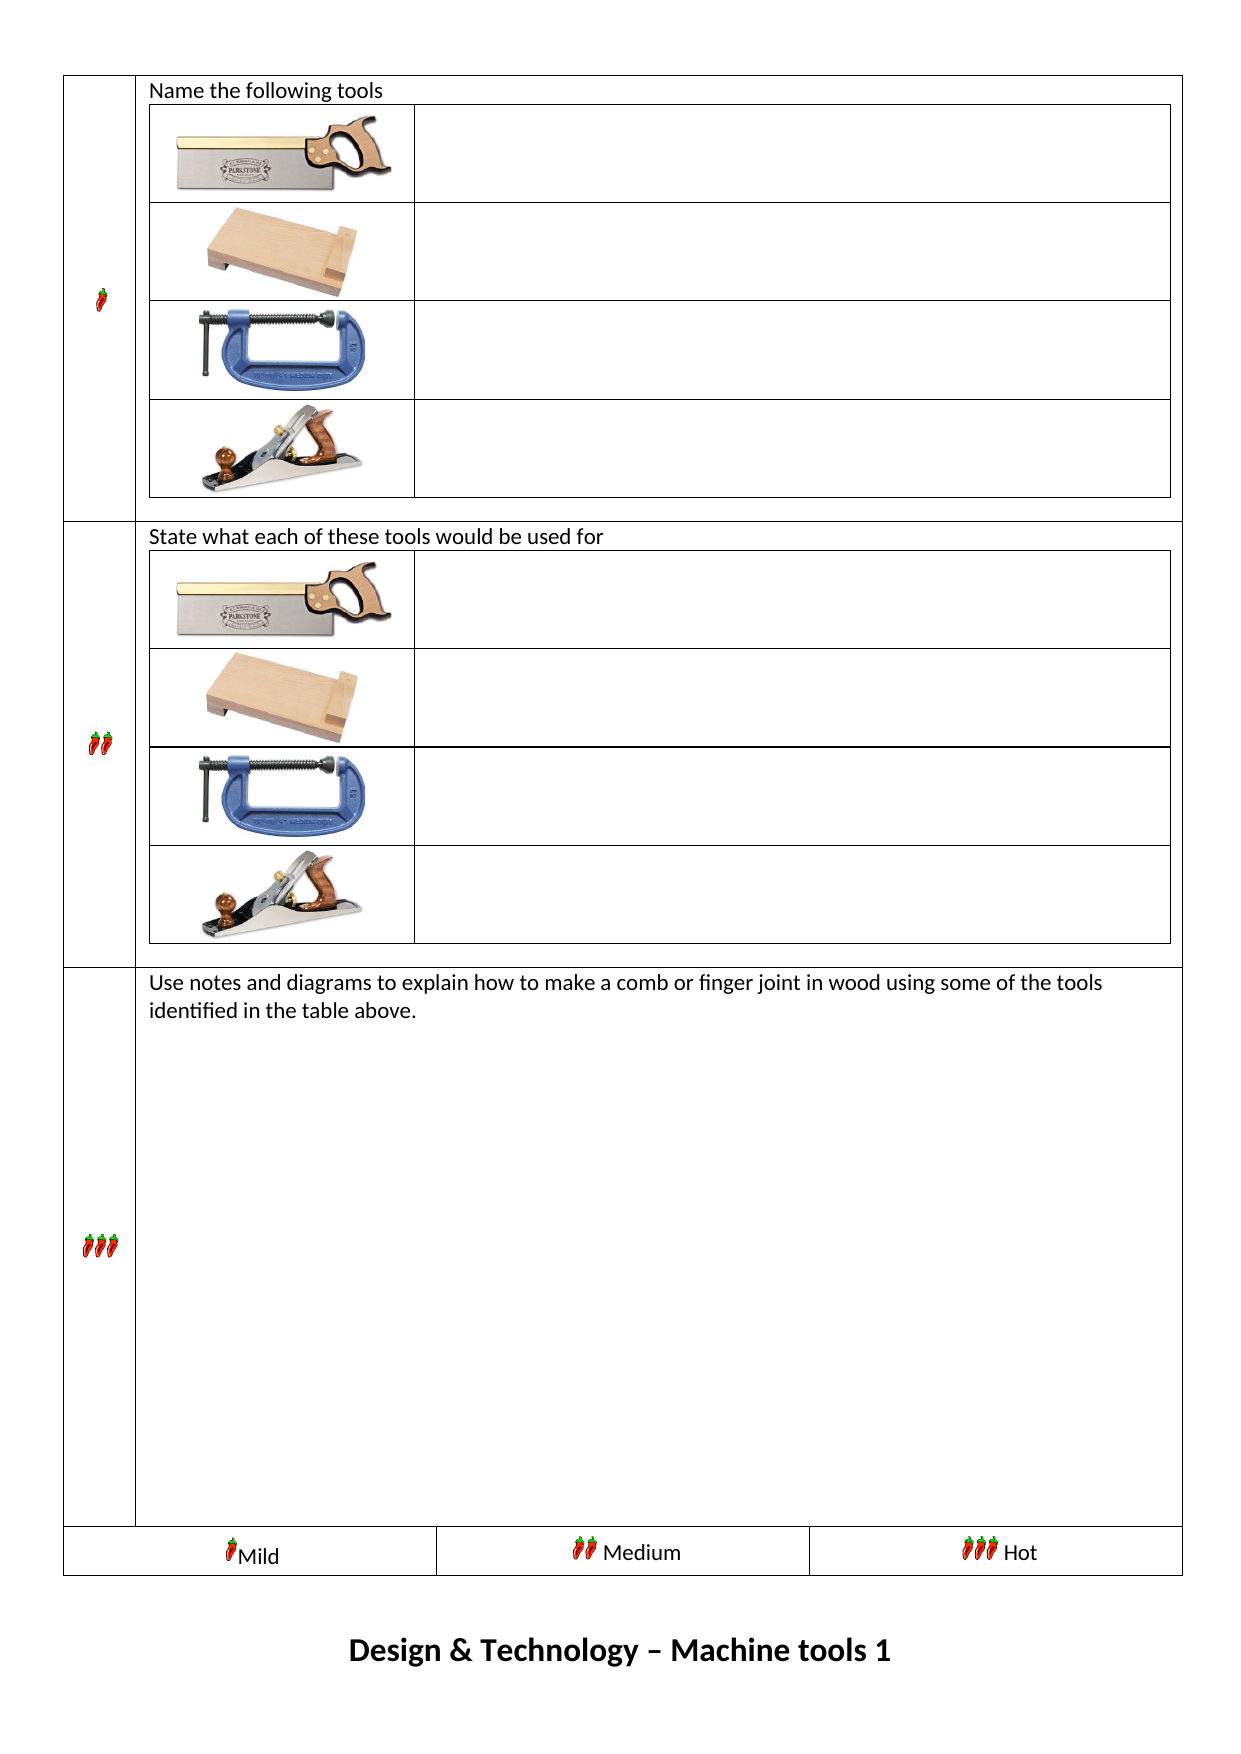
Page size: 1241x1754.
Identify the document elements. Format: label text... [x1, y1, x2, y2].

picture [172, 111, 392, 196]
table_header Name the following tools [136, 76, 1182, 521]
table_header [64, 76, 135, 521]
picture [200, 850, 364, 939]
picture [206, 652, 358, 743]
table_cell [64, 522, 135, 967]
table_cell Medium [437, 1527, 809, 1575]
picture [172, 557, 392, 642]
table_cell State what each of these tools would be used for [136, 522, 1182, 967]
table_cell [64, 968, 135, 1526]
table_cell Mild [64, 1527, 436, 1575]
picture [198, 309, 366, 391]
table_cell Use notes and diagrams to explain how to make a comb or finger joint in wood using some of the tools identified in the table above. [136, 968, 1182, 1526]
text Design & Technology – Machine tools 1 [75, 1629, 1165, 1670]
picture [207, 207, 357, 297]
picture [198, 755, 366, 837]
picture [200, 403, 364, 493]
table_cell Hot [810, 1527, 1182, 1575]
